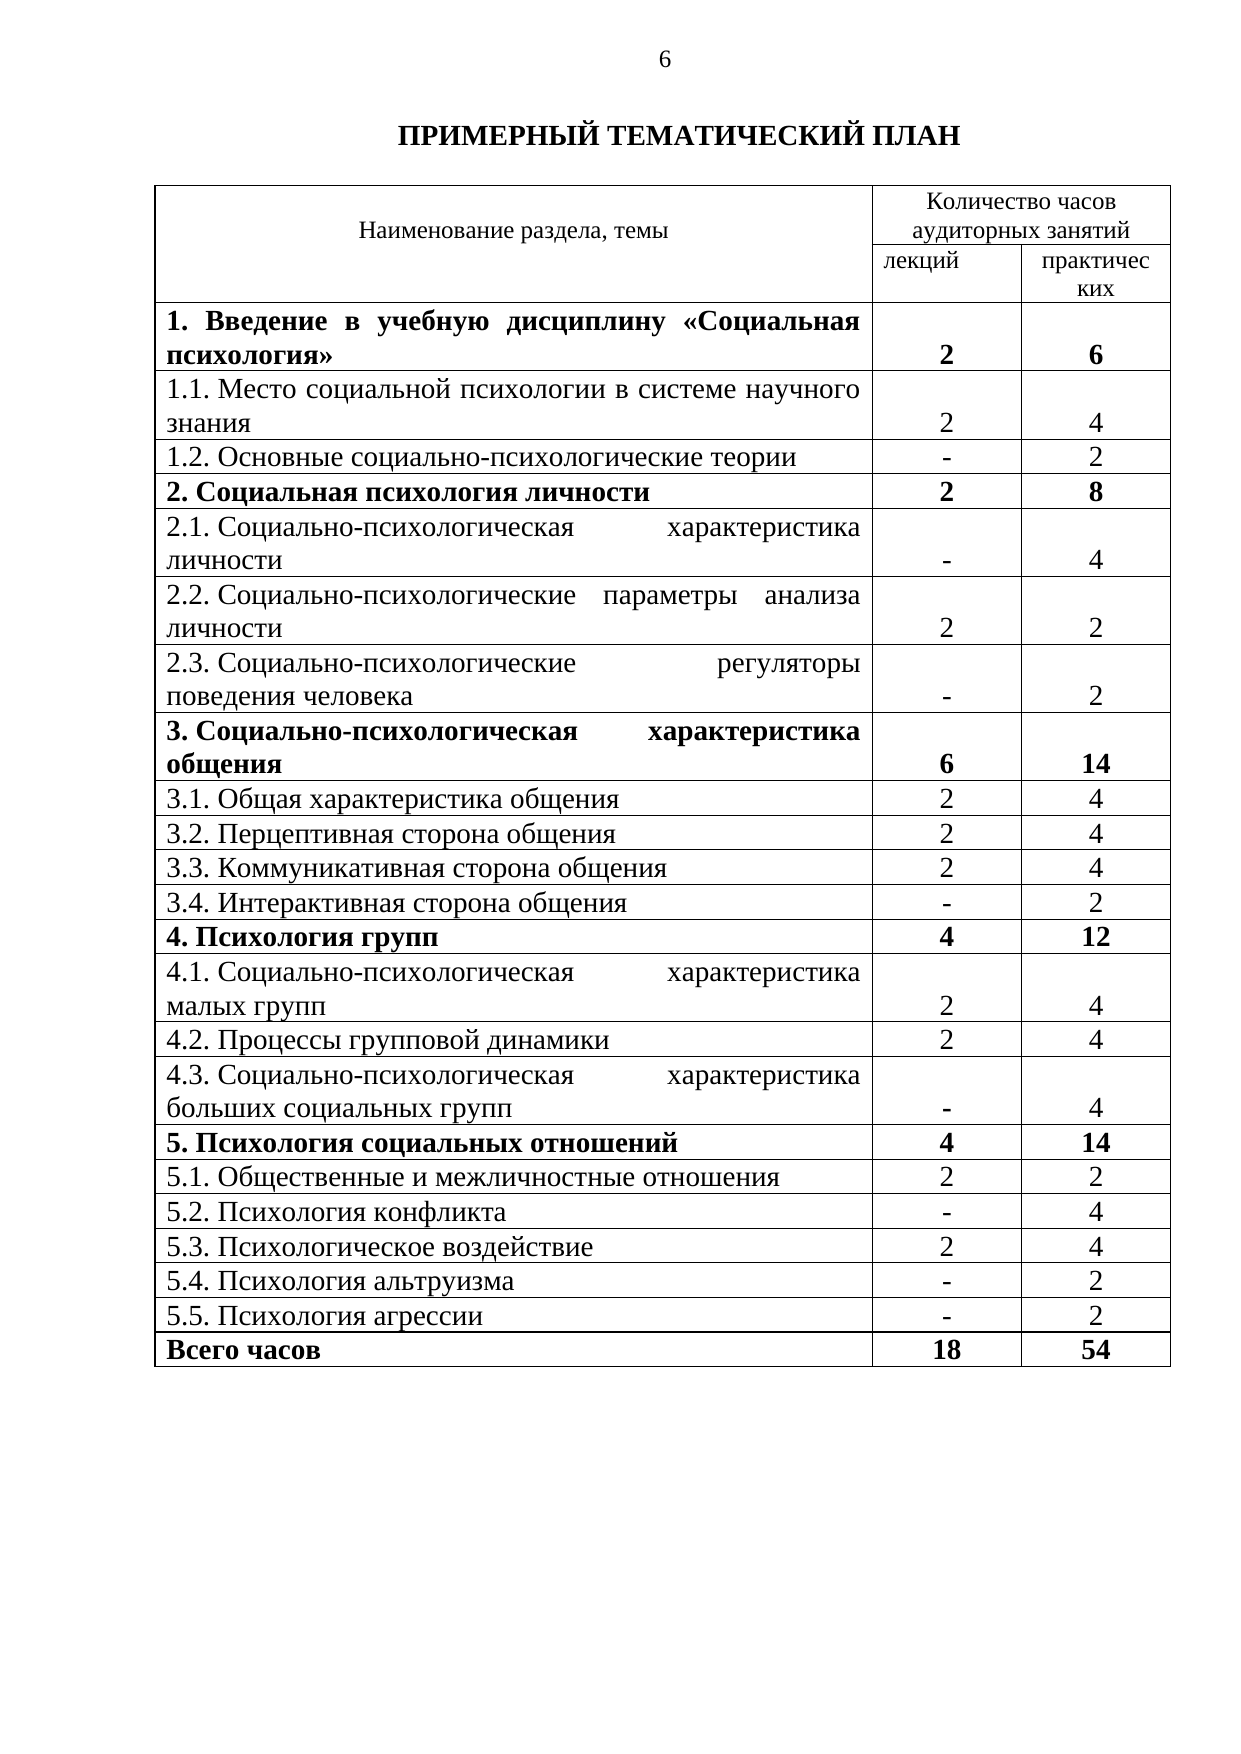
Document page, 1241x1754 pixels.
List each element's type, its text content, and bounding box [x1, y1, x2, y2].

table_cell 4 [1022, 1057, 1170, 1124]
table_cell 2 [1022, 645, 1170, 712]
table_cell 54 [1022, 1333, 1170, 1366]
table_cell 18 [873, 1333, 1021, 1366]
table_cell 5.5. Психология агрессии [156, 1298, 872, 1331]
table_cell 3. Социально-психологическая характеристика общения [156, 713, 872, 780]
table_cell 5.4. Психология альтруизма [156, 1263, 872, 1297]
table_cell 2 [873, 816, 1021, 849]
table_cell 2 [873, 371, 1021, 438]
table_cell 2 [873, 850, 1021, 884]
table_cell 5. Психология социальных отношений [156, 1125, 872, 1158]
table_cell 4 [1022, 954, 1170, 1021]
table_cell 2 [1022, 440, 1170, 473]
table_cell 14 [1022, 1125, 1170, 1158]
table_cell - [873, 1057, 1021, 1124]
table_cell 8 [1022, 474, 1170, 508]
table_cell 2 [1022, 1298, 1170, 1331]
table_cell 3.3. Коммуникативная сторона общения [156, 850, 872, 884]
table_cell 4 [1022, 371, 1170, 438]
table_cell практичес ких [1022, 245, 1170, 302]
table_cell 4 [1022, 509, 1170, 576]
table_cell 2 [873, 1229, 1021, 1262]
table_cell 4 [1022, 781, 1170, 815]
table_cell 4 [1022, 816, 1170, 849]
table_cell 1.2. Основные социально-психологические теории [156, 440, 872, 473]
table_cell Всего часов [156, 1333, 872, 1366]
table_cell 2 [1022, 1263, 1170, 1297]
table_cell 4 [1022, 1022, 1170, 1056]
table_header Наименование раздела, темы [156, 186, 872, 302]
table_cell 4 [873, 920, 1021, 953]
table_cell - [873, 645, 1021, 712]
table_cell лекций [873, 245, 1021, 302]
table_cell - [873, 440, 1021, 473]
table_cell 2 [873, 781, 1021, 815]
table_header Количество часов аудиторных занятий [873, 186, 1170, 244]
table_cell 1. Введение в учебную дисциплину «Социальная психология» [156, 303, 872, 370]
table_cell 4.2. Процессы групповой динамики [156, 1022, 872, 1056]
table_cell 2 [873, 1160, 1021, 1193]
table_cell 3.2. Перцептивная сторона общения [156, 816, 872, 849]
table_cell 2 [873, 303, 1021, 370]
table_cell - [873, 1298, 1021, 1331]
table_cell 14 [1022, 713, 1170, 780]
table_cell 2.1. Социально-психологическая характеристика личности [156, 509, 872, 576]
table_cell 2 [873, 474, 1021, 508]
table_cell 4 [1022, 1229, 1170, 1262]
table_cell 4.3. Социально-психологическая характеристика больших социальных групп [156, 1057, 872, 1124]
table_cell - [873, 1194, 1021, 1228]
text ПРИМЕРНЫЙ ТЕМАТИЧЕСКИЙ ПЛАН [177, 118, 1181, 152]
table_cell 2.3. Социально-психологические регуляторы поведения человека [156, 645, 872, 712]
table_cell 1.1. Место социальной психологии в системе научного знания [156, 371, 872, 438]
table_cell 2 [873, 1022, 1021, 1056]
table_cell 4. Психология групп [156, 920, 872, 953]
table_cell 5.2. Психология конфликта [156, 1194, 872, 1228]
table_cell 2 [873, 577, 1021, 644]
table_cell - [873, 885, 1021, 918]
table_cell 2.2. Социально-психологические параметры анализа личности [156, 577, 872, 644]
table_cell 6 [873, 713, 1021, 780]
table_cell 6 [1022, 303, 1170, 370]
table_cell 2 [873, 954, 1021, 1021]
table_cell 2. Социальная психология личности [156, 474, 872, 508]
table_cell 3.1. Общая характеристика общения [156, 781, 872, 815]
table_cell - [873, 509, 1021, 576]
table_cell 12 [1022, 920, 1170, 953]
table_cell 4 [873, 1125, 1021, 1158]
table_cell 2 [1022, 577, 1170, 644]
table_cell 5.1. Общественные и межличностные отношения [156, 1160, 872, 1193]
table_cell 2 [1022, 885, 1170, 918]
table_cell 4.1. Социально-психологическая характеристика малых групп [156, 954, 872, 1021]
table_cell 4 [1022, 850, 1170, 884]
table_cell - [873, 1263, 1021, 1297]
table_cell 4 [1022, 1194, 1170, 1228]
table_cell 3.4. Интерактивная сторона общения [156, 885, 872, 918]
table_cell 2 [1022, 1160, 1170, 1193]
table_cell 5.3. Психологическое воздействие [156, 1229, 872, 1262]
